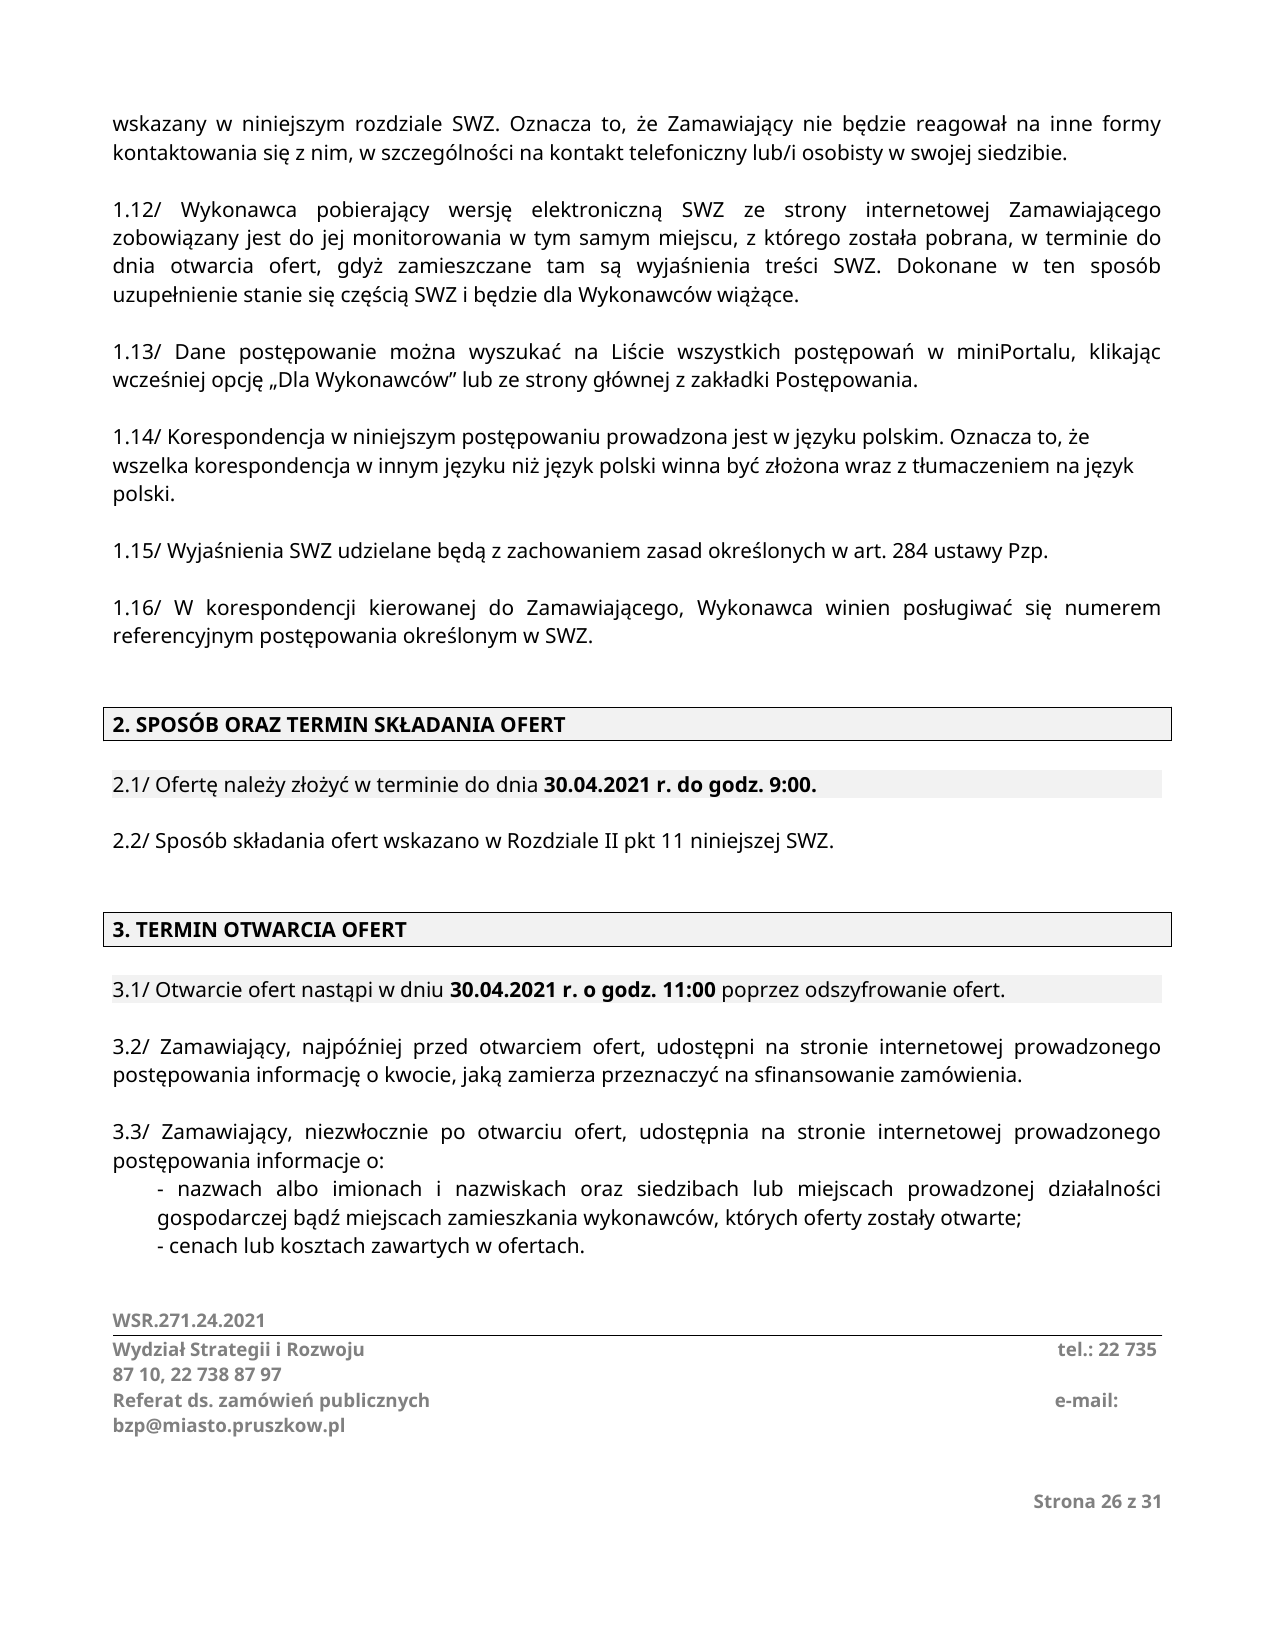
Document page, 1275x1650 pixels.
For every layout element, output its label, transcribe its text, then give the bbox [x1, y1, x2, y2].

text 2. SPOSÓB ORAZ TERMIN SKŁADANIA OFERT [104, 708, 1171, 740]
text - nazwach albo imionach i nazwiskach oraz siedzibach lub miejscach prowadzonej działalności gospodarczej bądź miejscach zamieszkania wykonawców, których oferty zostały otwarte; [157, 1174, 1162, 1231]
text 3. TERMIN OTWARCIA OFERT [104, 913, 1171, 946]
text 1.15/ Wyjaśnienia SWZ udzielane będą z zachowaniem zasad określonych w art. 284 ustawy Pzp. [112, 536, 1162, 564]
text 3.1/ Otwarcie ofert nastąpi w dniu 30.04.2021 r. o godz. 11:00 poprzez odszyfrowanie ofert. [112, 975, 1162, 1003]
text 2.1/ Ofertę należy złożyć w terminie do dnia 30.04.2021 r. do godz. 9:00. [112, 770, 1162, 798]
text - cenach lub kosztach zawartych w ofertach. [157, 1231, 1162, 1259]
text 1.13/ Dane postępowanie można wyszukać na Liście wszystkich postępowań w miniPortalu, klikając wcześniej opcję „Dla Wykonawców” lub ze strony głównej z zakładki Postępowania. [112, 337, 1162, 394]
text 1.12/ Wykonawca pobierający wersję elektroniczną SWZ ze strony internetowej Zamawiającego zobowiązany jest do jej monitorowania w tym samym miejscu, z którego została pobrana, w terminie do dnia otwarcia ofert, gdyż zamieszczane tam są wyjaśnienia treści SWZ. Dokonane w ten sposób uzupełnienie stanie się częścią SWZ i będzie dla Wykonawców wiążące. [112, 195, 1162, 308]
text 1.14/ Korespondencja w niniejszym postępowaniu prowadzona jest w języku polskim. Oznacza to, że wszelka korespondencja w innym języku niż język polski winna być złożona wraz z tłumaczeniem na język polski. [112, 422, 1162, 508]
text 1.16/ W korespondencji kierowanej do Zamawiającego, Wykonawca winien posługiwać się numerem referencyjnym postępowania określonym w SWZ. [112, 593, 1162, 650]
text 3.3/ Zamawiający, niezwłocznie po otwarciu ofert, udostępnia na stronie internetowej prowadzonego postępowania informacje o: [112, 1117, 1162, 1174]
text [112, 109, 1162, 166]
text 2.2/ Sposób składania ofert wskazano w Rozdziale II pkt 11 niniejszej SWZ. [112, 827, 1162, 855]
text 3.2/ Zamawiający, najpóźniej przed otwarciem ofert, udostępni na stronie internetowej prowadzonego postępowania informację o kwocie, jaką zamierza przeznaczyć na sfinansowanie zamówienia. [112, 1032, 1162, 1089]
